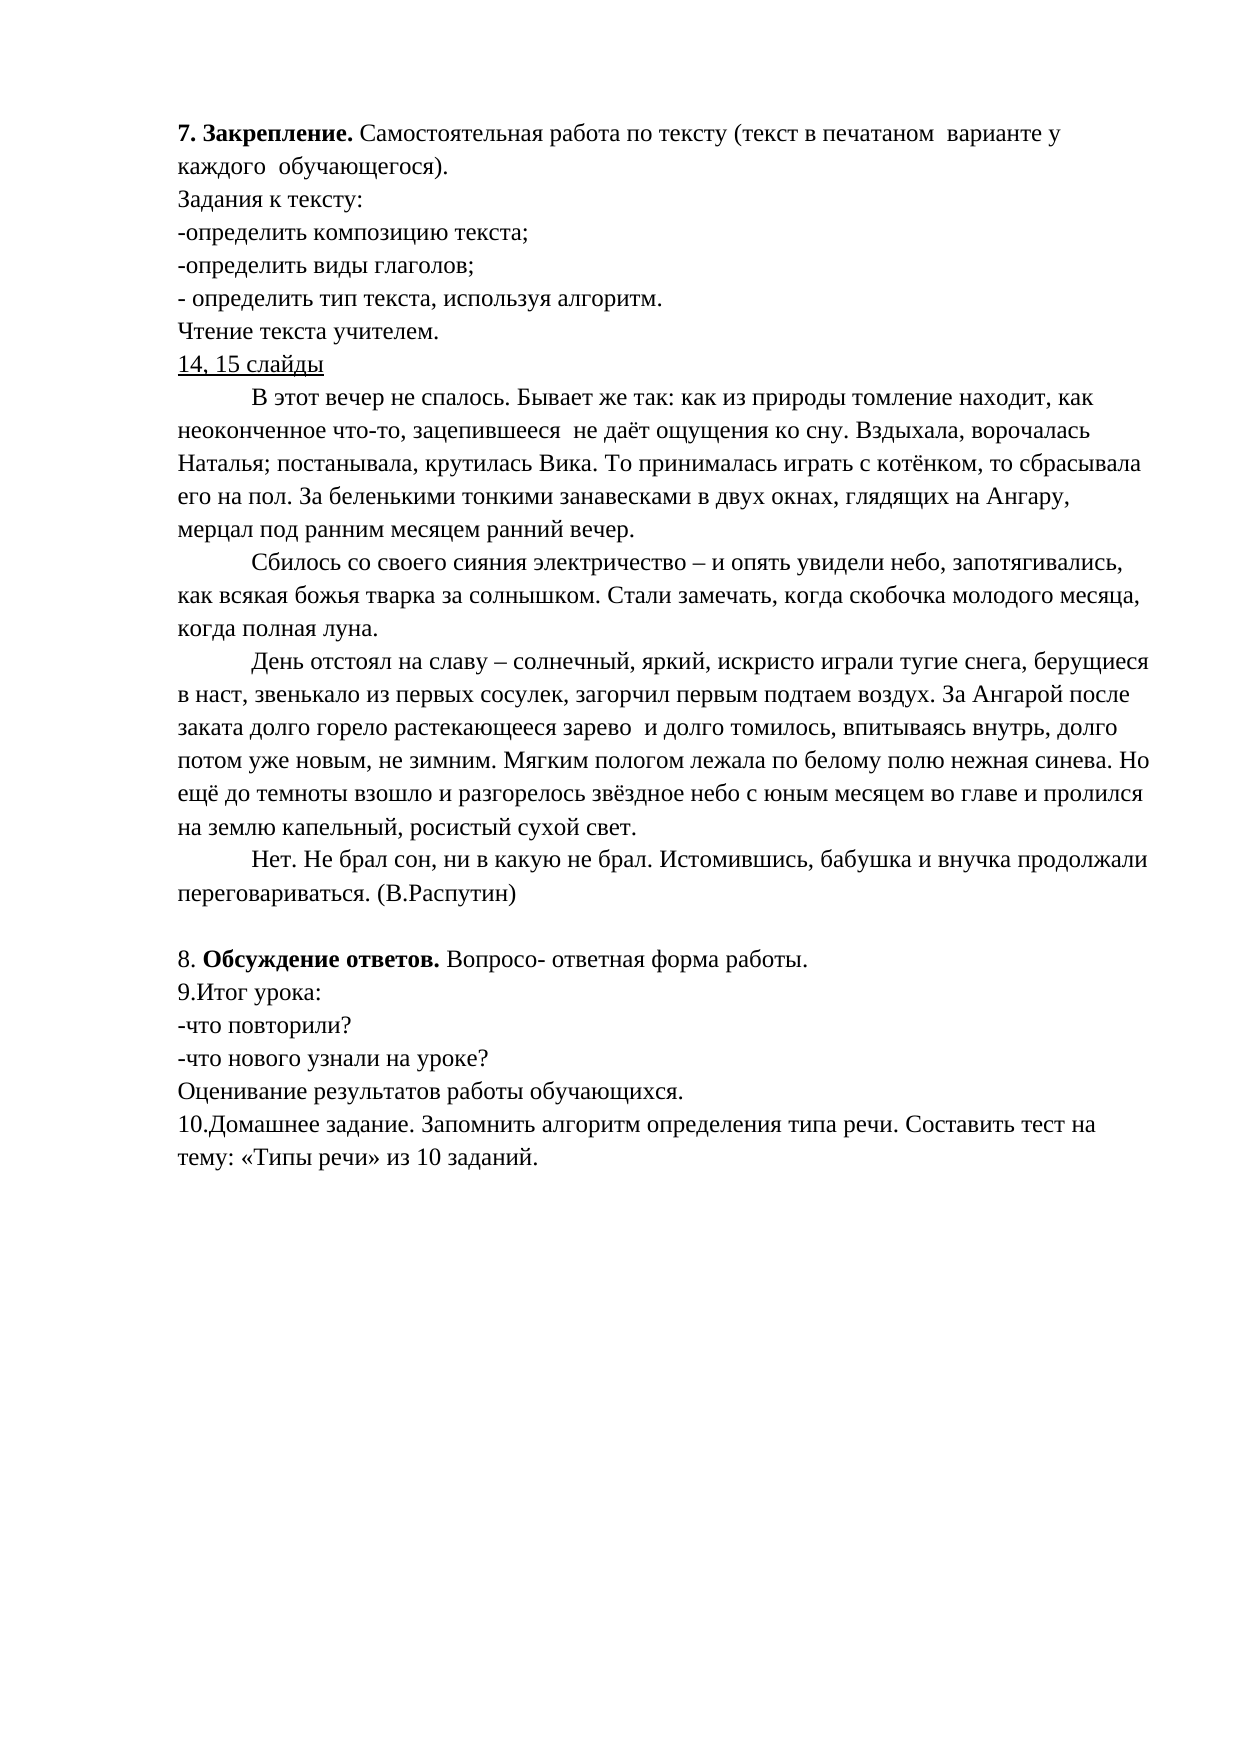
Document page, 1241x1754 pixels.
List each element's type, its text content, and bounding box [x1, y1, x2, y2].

text 7. Закрепление. Самостоятельная работа по тексту (текст в печатаном варианте у каждого обучающегося). [177, 118, 1152, 180]
text В этот вечер не спалось. Бывает же так: как из природы томление находит, как неоконченное что-то, зацепившееся не даёт ощущения ко сну. Вздыхала, ворочалась Наталья; постанывала, крутилась Вика. То принималась играть с котёнком, то сбрасывала его на пол. За беленькими тонкими занавесками в двух окнах, глядящих на Ангару, мерцал под ранним месяцем ранний вечер. [177, 382, 1152, 543]
text Оценивание результатов работы обучающихся. [177, 1076, 1152, 1104]
text -определить виды глаголов; [177, 250, 1152, 279]
text -что нового узнали на уроке? [177, 1043, 1152, 1071]
text День отстоял на славу – солнечный, яркий, искристо играли тугие снега, берущиеся в наст, звенькало из первых сосулек, загорчил первым подтаем воздух. За Ангарой после заката долго горело растекающееся зарево и долго томилось, впитываясь внутрь, долго потом уже новым, не зимним. Мягким пологом лежала по белому полю нежная синева. Но ещё до темноты взошло и разгорелось звёздное небо с юным месяцем во главе и пролился на землю капельный, росистый сухой свет. [177, 646, 1152, 840]
text - определить тип текста, используя алгоритм. [177, 283, 1152, 312]
text Чтение текста учителем. [177, 316, 1152, 345]
text 9.Итог урока: [177, 977, 1152, 1005]
text 8. Обсуждение ответов. Вопросо- ответная форма работы. [177, 944, 1152, 972]
text Нет. Не брал сон, ни в какую не брал. Истомившись, бабушка и внучка продолжали переговариваться. (В.Распутин) [177, 844, 1152, 906]
text Задания к тексту: [177, 184, 1152, 213]
text Сбилось со своего сияния электричество – и опять увидели небо, запотягивались, как всякая божья тварка за солнышком. Стали замечать, когда скобочка молодого месяца, когда полная луна. [177, 547, 1152, 642]
text 10.Домашнее задание. Запомнить алгоритм определения типа речи. Составить тест на тему: «Типы речи» из 10 заданий. [177, 1109, 1152, 1171]
text -что повторили? [177, 1010, 1152, 1038]
text 14, 15 слайды [177, 349, 1152, 378]
text -определить композицию текста; [177, 217, 1152, 246]
